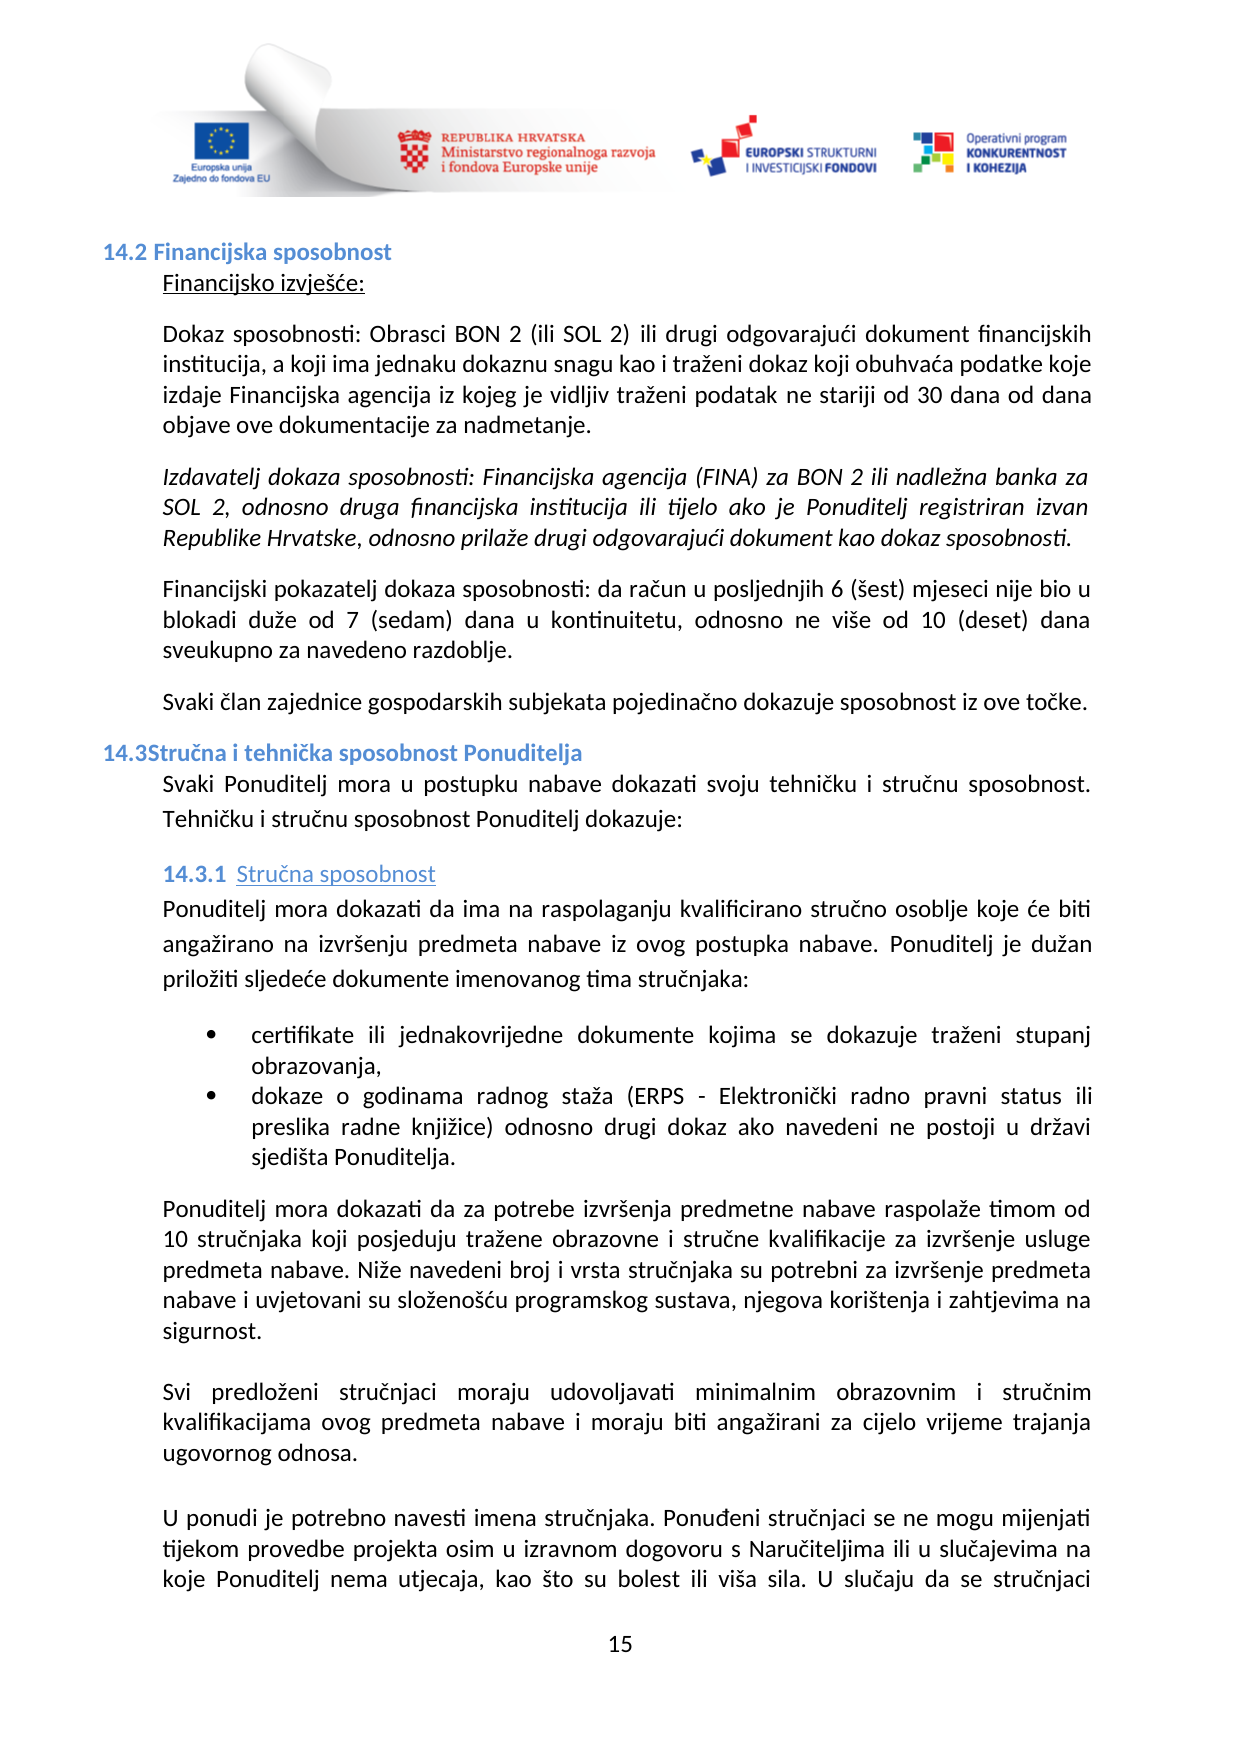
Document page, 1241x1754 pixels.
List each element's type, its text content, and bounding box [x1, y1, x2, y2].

text Izdavatelj dokaza sposobnosti: Financijska agencija (FINA) za BON 2 ili nadležna banka za SOL 2, odnosno druga financijska institucija ili tijelo ako je Ponuditelj registriran izvan Republike Hrvatske, odnosno prilaže drugi odgovarajući dokument kao dokaz sposobnosti. [162, 461, 1092, 553]
text Svi predloženi stručnjaci moraju udovoljavati minimalnim obrazovnim i stručnim kvalifikacijama ovog predmeta nabave i moraju biti angažirani za cijelo vrijeme trajanja ugovornog odnosa. [162, 1376, 1092, 1467]
list certifikate ili jednakovrijedne dokumente kojima se dokazuje traženi stupanj obrazovanja, [207, 1019, 1092, 1080]
subtitle Stručna sposobnost [162, 858, 1092, 889]
text Financijsko izvješće: [162, 267, 1092, 297]
subtitle Stručna i tehnička sposobnost Ponuditelja [102, 737, 1092, 768]
text Svaki član zajednice gospodarskih subjekata pojedinačno dokazuje sposobnost iz ove točke. [162, 686, 1092, 716]
list dokaze o godinama radnog staža (ERPS - Elektronički radno pravni status ili preslika radne knjižice) odnosno drugi dokaz ako navedeni ne postoji u državi sjedišta Ponuditelja. [207, 1080, 1092, 1172]
text Ponuditelj mora dokazati da za potrebe izvršenja predmetne nabave raspolaže timom od 10 stručnjaka koji posjeduju tražene obrazovne i stručne kvalifikacije za izvršenje usluge predmeta nabave. Niže navedeni broj i vrsta stručnjaka su potrebni za izvršenje predmeta nabave i uvjetovani su složenošću programskog sustava, njegova korištenja i zahtjevima na sigurnost. [162, 1193, 1092, 1345]
subtitle Financijska sposobnost [102, 236, 1092, 267]
picture [148, 30, 1088, 196]
text Dokaz sposobnosti: Obrasci BON 2 (ili SOL 2) ili drugi odgovarajući dokument financijskih institucija, a koji ima jednaku dokaznu snagu kao i traženi dokaz koji obuhvaća podatke koje izdaje Financijska agencija iz kojeg je vidljiv traženi podatak ne stariji od 30 dana od dana objave ove dokumentacije za nadmetanje. [162, 318, 1092, 440]
text Ponuditelj mora dokazati da ima na raspolaganju kvalificirano stručno osoblje koje će biti angažirano na izvršenju predmeta nabave iz ovog postupka nabave. Ponuditelj je dužan priložiti sljedeće dokumente imenovanog tima stručnjaka: [162, 893, 1092, 994]
text Financijski pokazatelj dokaza sposobnosti: da račun u posljednjih 6 (šest) mjeseci nije bio u blokadi duže od 7 (sedam) dana u kontinuitetu, odnosno ne više od 10 (deset) dana sveukupno za navedeno razdoblje. [162, 573, 1092, 665]
text Svaki Ponuditelj mora u postupku nabave dokazati svoju tehničku i stručnu sposobnost. Tehničku i stručnu sposobnost Ponuditelj dokazuje: [162, 768, 1092, 833]
